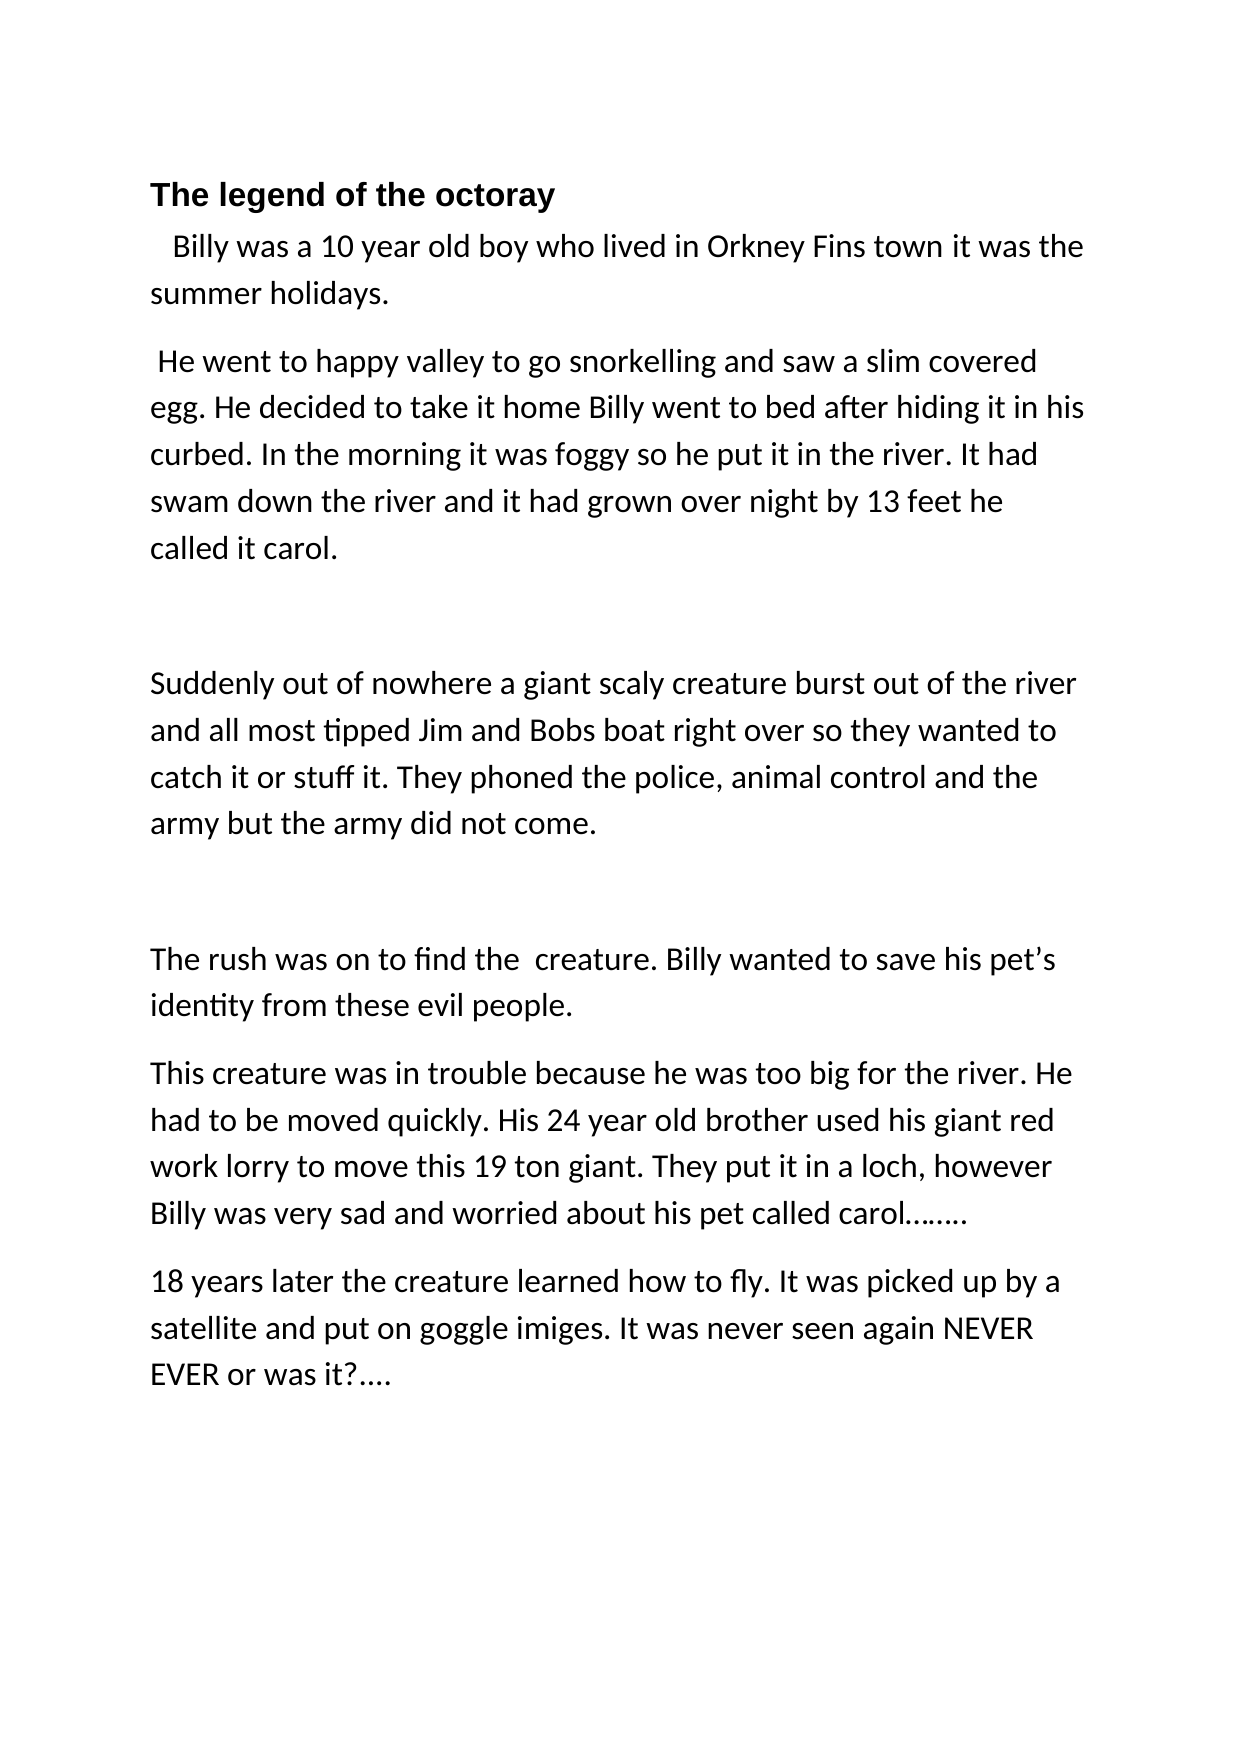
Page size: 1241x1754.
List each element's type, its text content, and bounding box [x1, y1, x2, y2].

text He went to happy valley to go snorkelling and saw a slim covered egg. He decided to take it home Billy went to bed after hiding it in his curbed. In the morning it was foggy so he put it in the river. It had swam down the river and it had grown over night by 13 feet he called it carol. [150, 340, 1090, 568]
text 18 years later the creature learned how to fly. It was picked up by a satellite and put on goggle imiges. It was never seen again NEVER EVER or was it?.... [150, 1260, 1090, 1394]
subtitle The legend of the octoray [150, 175, 1090, 213]
text The rush was on to find the creature. Billy wanted to save his pet’s identity from these evil people. [150, 938, 1090, 1025]
text Suddenly out of nowhere a giant scaly creature burst out of the river and all most tipped Jim and Bobs boat right over so they wanted to catch it or stuff it. They phoned the police, animal control and the army but the army did not come. [150, 662, 1090, 843]
text Billy was a 10 year old boy who lived in Orkney Fins town it was the summer holidays. [150, 225, 1090, 313]
text This creature was in trouble because he was too big for the river. He had to be moved quickly. His 24 year old brother used his giant red work lorry to move this 19 ton giant. They put it in a loch, however Billy was very sad and worried about his pet called carol…….. [150, 1052, 1090, 1233]
